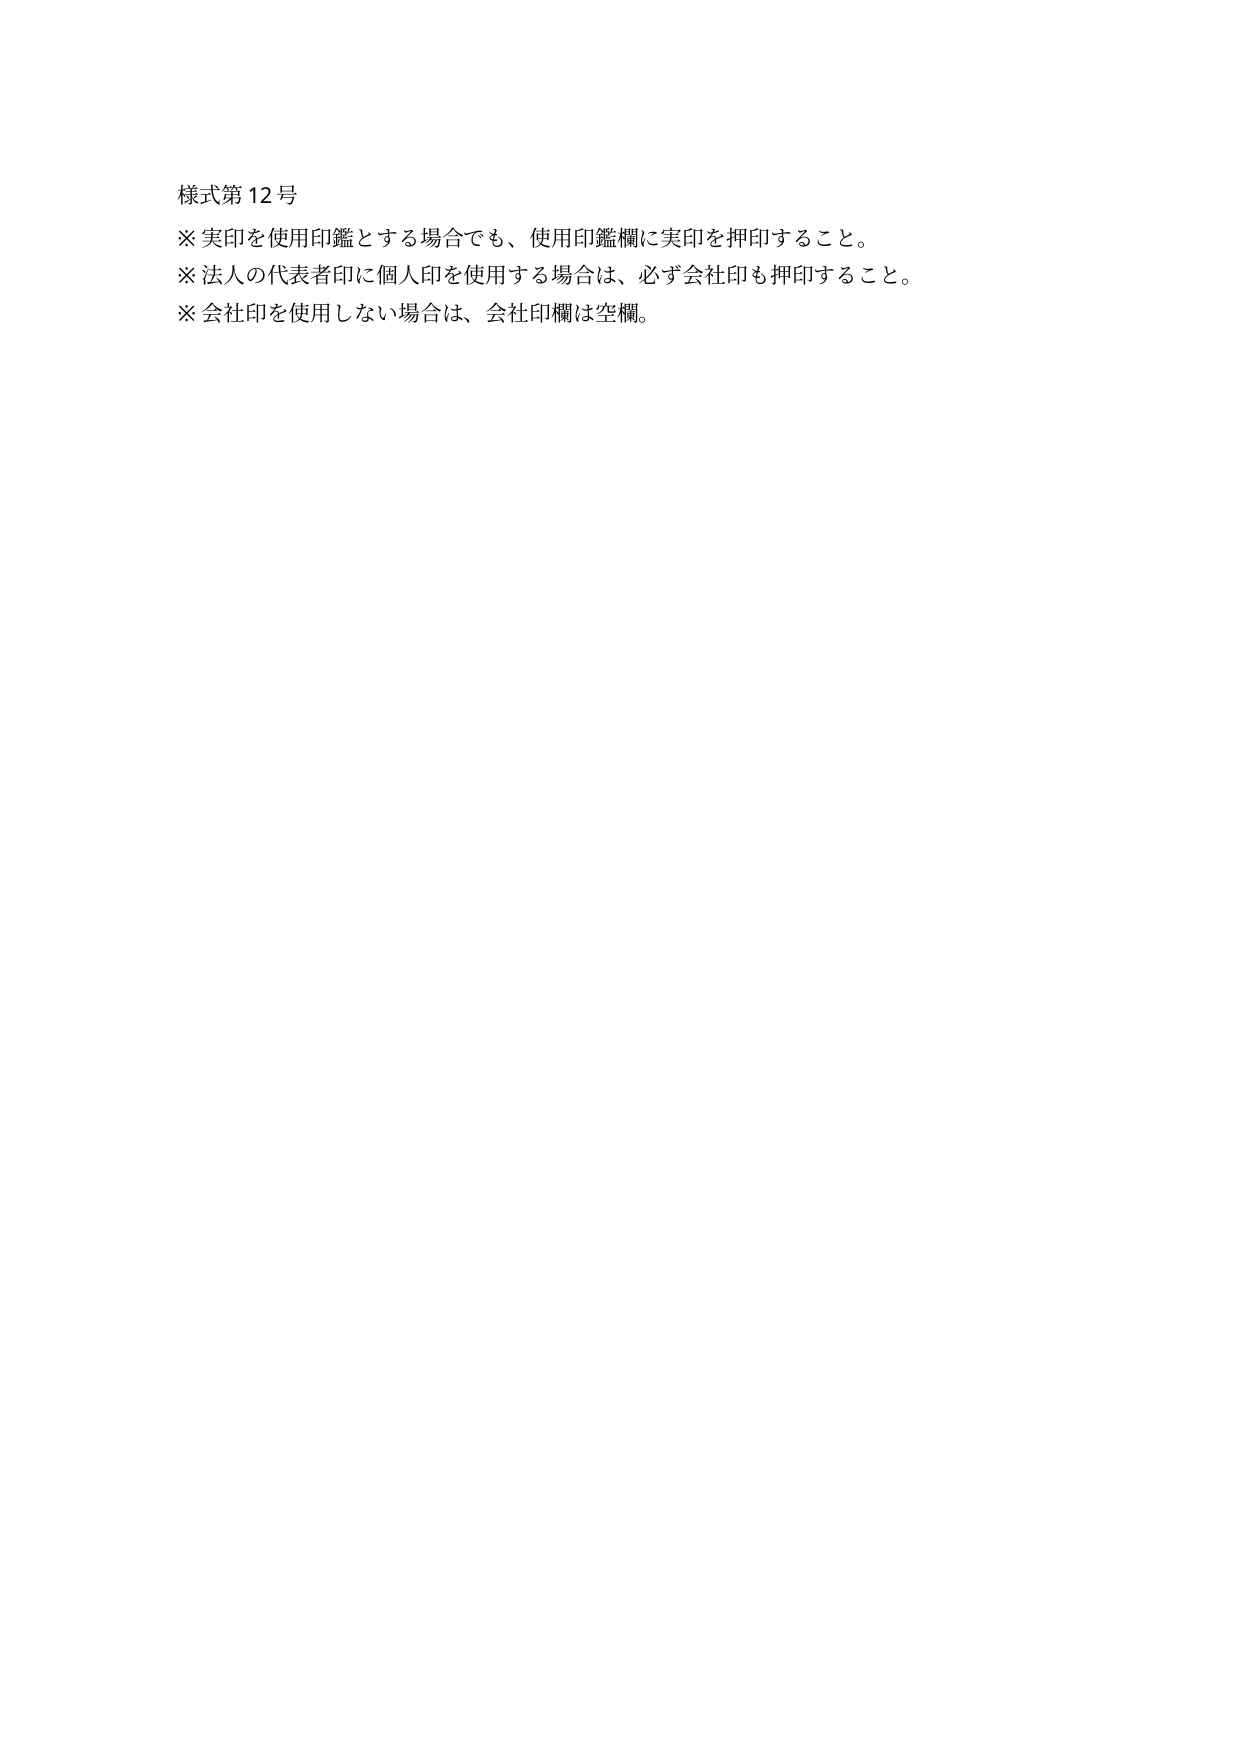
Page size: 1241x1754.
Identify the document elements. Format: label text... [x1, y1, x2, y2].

text ※ 会社印を使用しない場合は、会社印欄は空欄。 [177, 293, 1063, 331]
text ※ 法人の代表者印に個人印を使用する場合は、必ず会社印も押印すること。 [177, 256, 1063, 293]
text ※ 実印を使用印鑑とする場合でも、使用印鑑欄に実印を押印すること。 [177, 218, 1063, 256]
